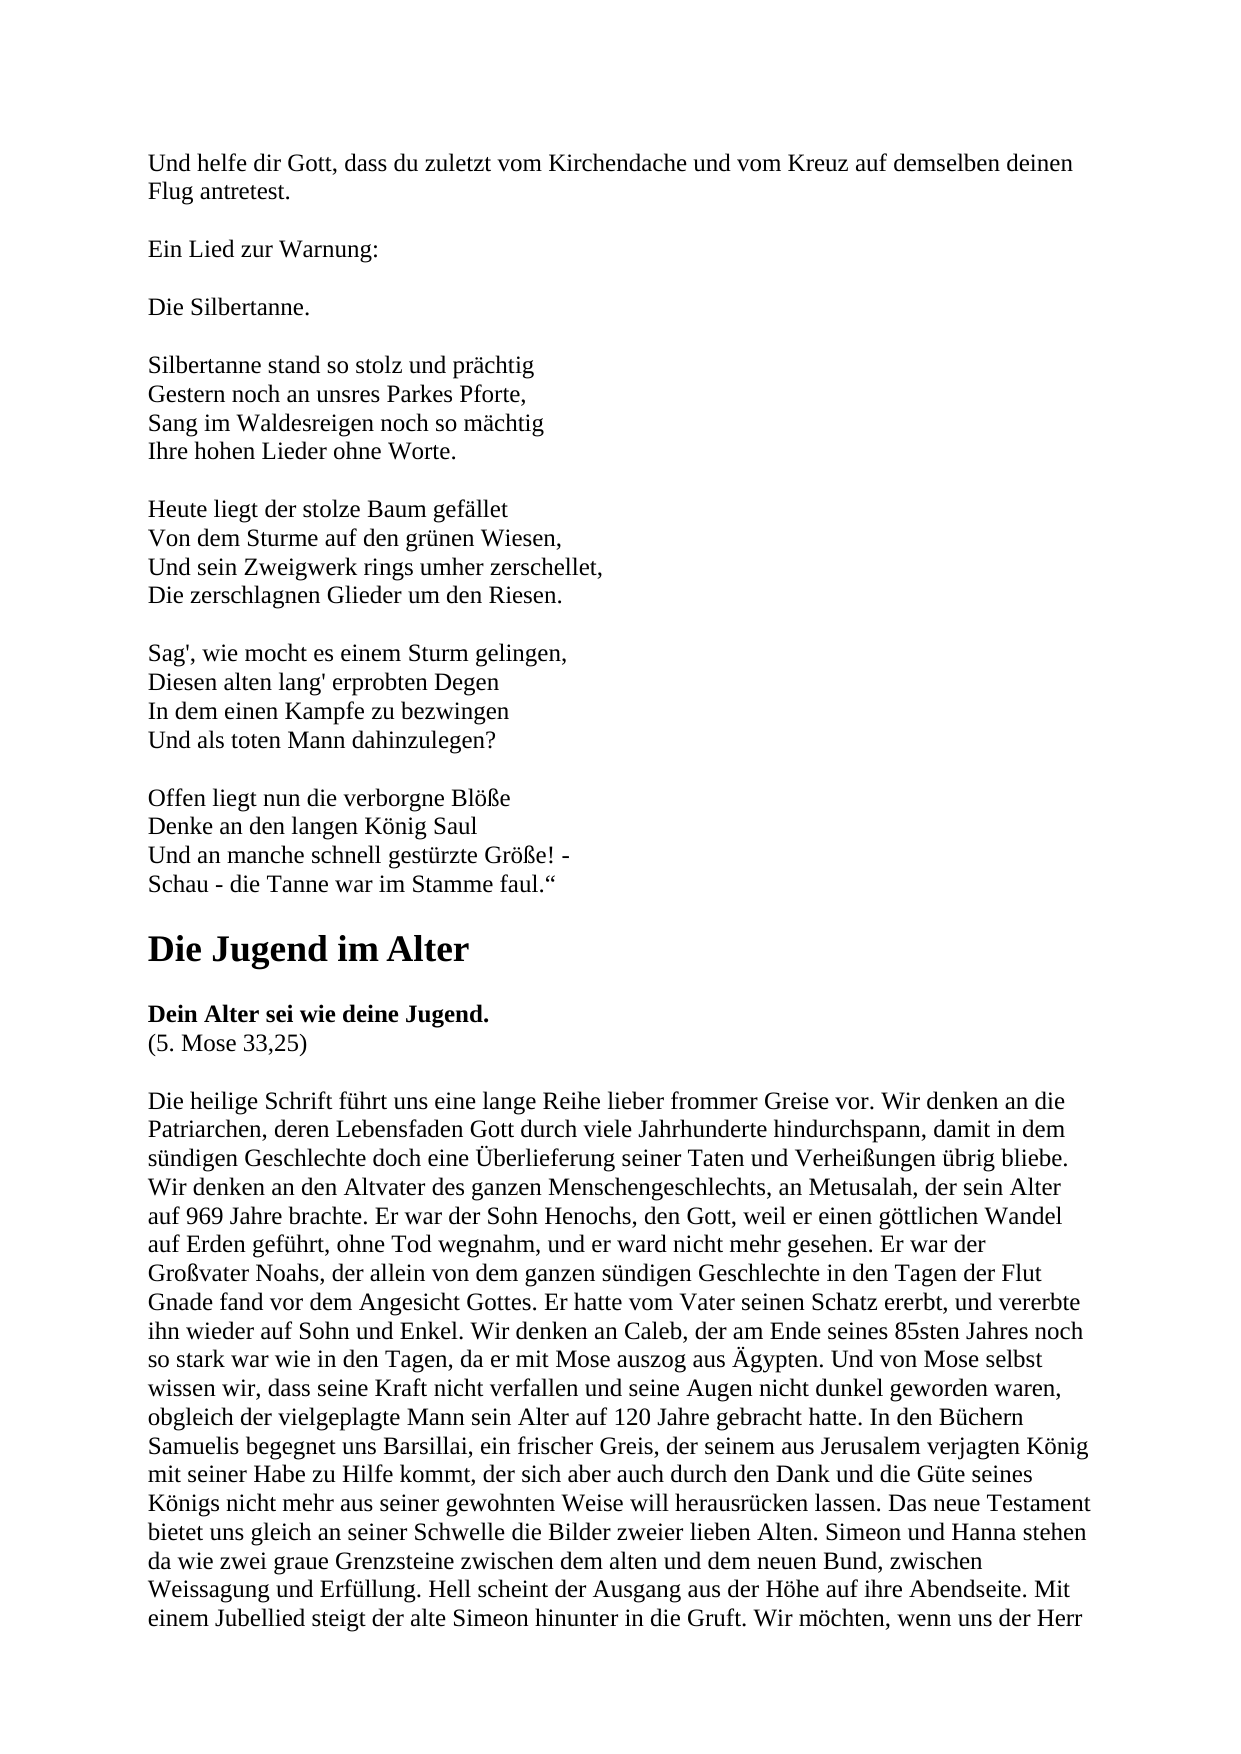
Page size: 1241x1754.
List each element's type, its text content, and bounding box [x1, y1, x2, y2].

text Sag', wie mocht es einem Sturm gelingen, Diesen alten lang' erprobten Degen In dem einen Kampfe zu bezwingen Und als toten Mann dahinzulegen? [148, 638, 1093, 753]
text Heute liegt der stolze Baum gefället Von dem Sturme auf den grünen Wiesen, Und sein Zweigwerk rings umher zerschellet, Die zerschlagnen Glieder um den Riesen. [148, 494, 1093, 609]
text Silbertanne stand so stolz und prächtig Gestern noch an unsres Parkes Pforte, Sang im Waldesreigen noch so mächtig Ihre hohen Lieder ohne Worte. [148, 350, 1093, 465]
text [148, 1086, 1093, 1632]
text Dein Alter sei wie deine Jugend. (5. Mose 33,25) [148, 999, 1093, 1057]
text Ein Lied zur Warnung: [148, 234, 1093, 263]
text Die Silbertanne. [148, 292, 1093, 321]
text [148, 148, 1093, 205]
text Offen liegt nun die verborgne Blöße Denke an den langen König Saul Und an manche schnell gestürzte Größe! - Schau - die Tanne war im Stamme faul.“ [148, 783, 1093, 898]
subtitle Die Jugend im Alter [148, 927, 1093, 970]
